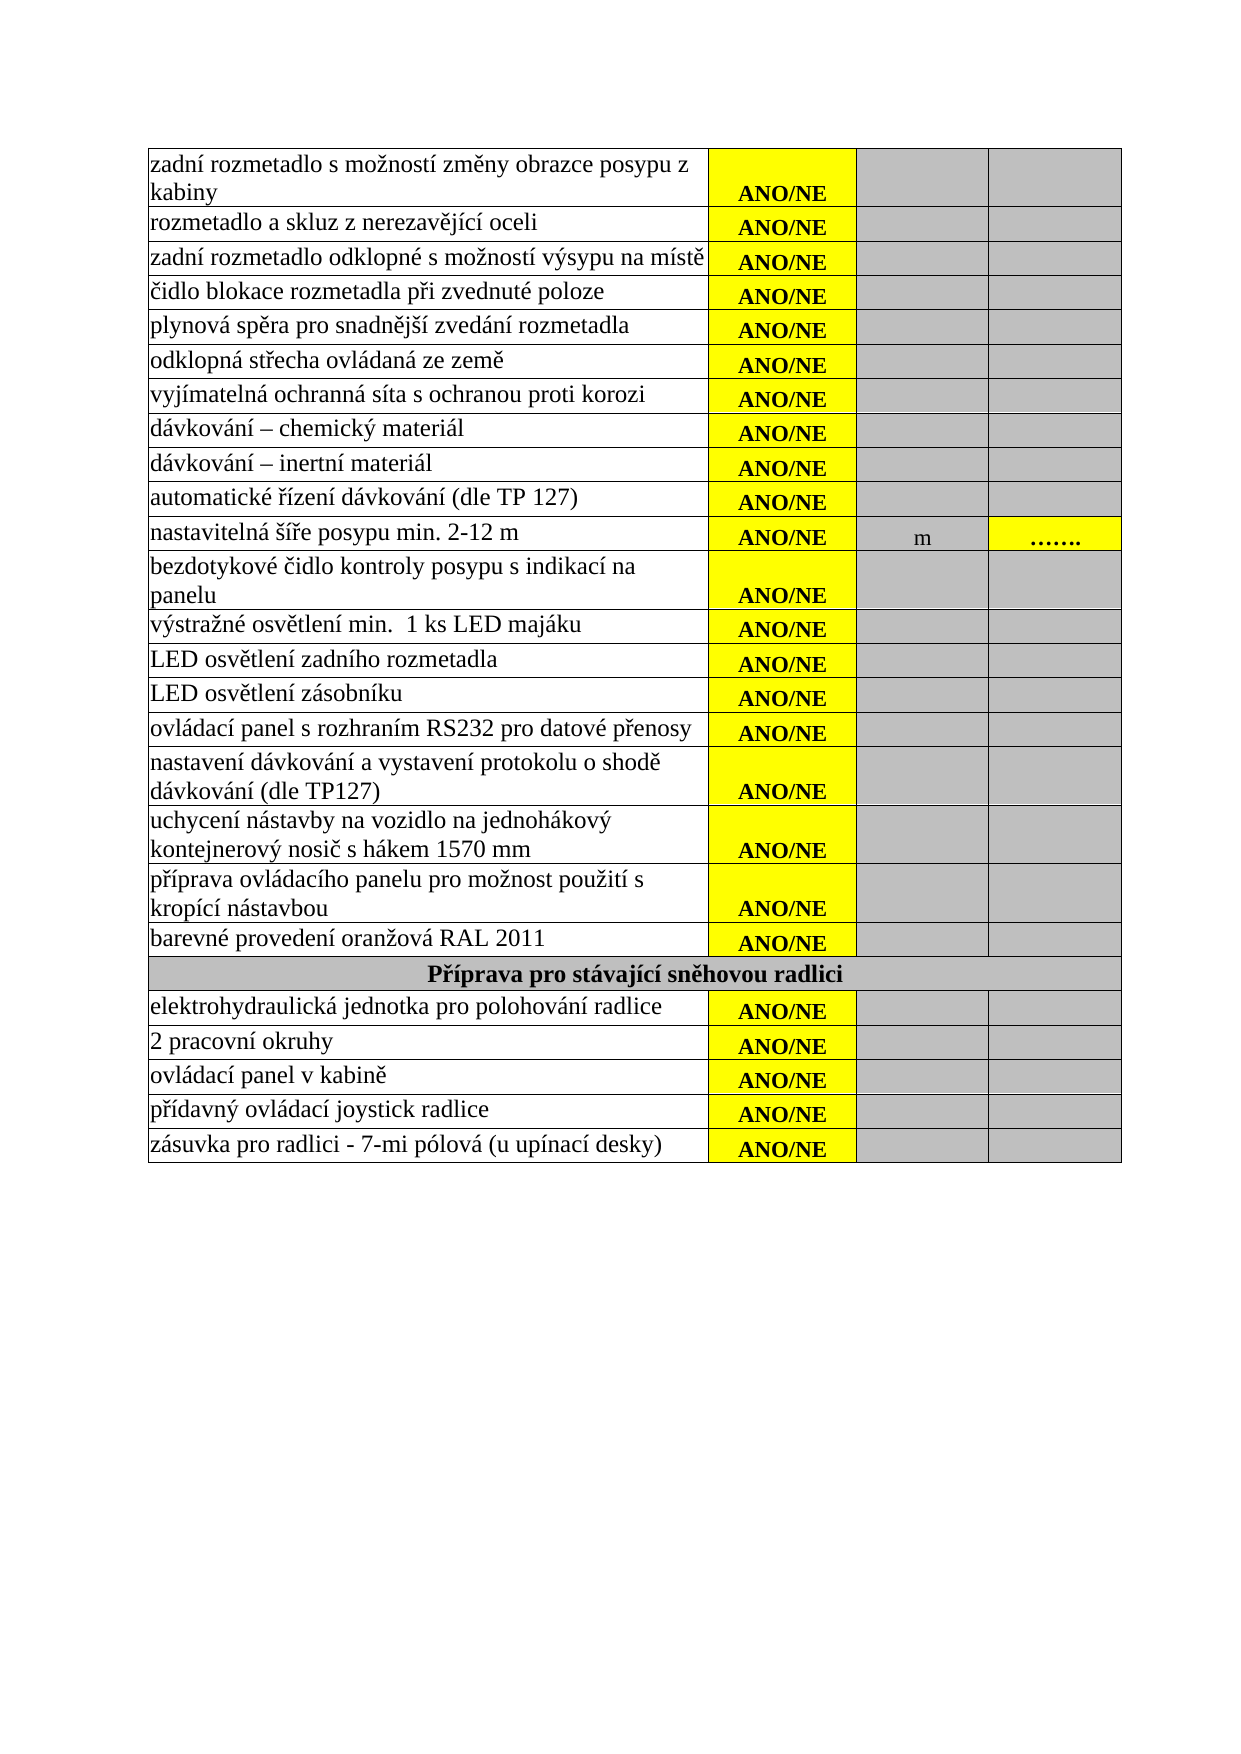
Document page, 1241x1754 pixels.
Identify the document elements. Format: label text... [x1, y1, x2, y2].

table_cell [989, 276, 1121, 309]
table_cell 2 pracovní okruhy [149, 1026, 708, 1059]
table_cell ANO/NE [709, 448, 856, 481]
table_cell [857, 242, 988, 275]
table_cell ANO/NE [709, 276, 856, 309]
table_cell [857, 610, 988, 643]
table_cell plynová spěra pro snadnější zvedání rozmetadla [149, 310, 708, 344]
table_cell [857, 747, 988, 804]
table_cell [857, 345, 988, 378]
table_cell m [857, 517, 988, 550]
table_cell Příprava pro stávající sněhovou radlici [149, 957, 1121, 990]
table_cell [989, 242, 1121, 275]
table_cell ANO/NE [709, 806, 856, 863]
table_cell ANO/NE [709, 379, 856, 412]
table_cell vyjímatelná ochranná síta s ochranou proti korozi [149, 379, 708, 412]
table_cell rozmetadlo a skluz z nerezavějící oceli [149, 207, 708, 241]
table_cell ANO/NE [709, 345, 856, 378]
table_cell čidlo blokace rozmetadla při zvednuté poloze [149, 276, 708, 309]
table_cell ANO/NE [709, 713, 856, 746]
table_cell [989, 1129, 1121, 1162]
table_cell [857, 551, 988, 608]
table_cell [989, 991, 1121, 1025]
table_cell [857, 1026, 988, 1059]
table_cell ANO/NE [709, 610, 856, 643]
table_cell ANO/NE [709, 1026, 856, 1059]
table_cell zadní rozmetadlo odklopné s možností výsypu na místě [149, 242, 708, 275]
table_cell ANO/NE [709, 551, 856, 608]
table_cell přídavný ovládací joystick radlice [149, 1095, 708, 1128]
table_cell [857, 379, 988, 412]
table_cell [989, 448, 1121, 481]
table_cell [857, 644, 988, 677]
table_cell [989, 923, 1121, 956]
table_cell [857, 482, 988, 516]
table_cell [989, 864, 1121, 922]
table_cell [857, 310, 988, 344]
table_cell [989, 678, 1121, 712]
table_cell [989, 414, 1121, 447]
table_cell [857, 864, 988, 922]
table_cell zadní rozmetadlo s možností změny obrazce posypu z kabiny [149, 149, 708, 206]
table_cell [989, 345, 1121, 378]
table_cell ANO/NE [709, 1060, 856, 1093]
table_cell uchycení nástavby na vozidlo na jednohákový kontejnerový nosič s hákem 1570 mm [149, 806, 708, 863]
table_cell [989, 149, 1121, 206]
table_cell [857, 448, 988, 481]
table_cell nastavení dávkování a vystavení protokolu o shodě dávkování (dle TP127) [149, 747, 708, 804]
table_cell ANO/NE [709, 242, 856, 275]
table_cell ANO/NE [709, 517, 856, 550]
table_cell [989, 806, 1121, 863]
table_cell [989, 551, 1121, 608]
table_cell ovládací panel v kabině [149, 1060, 708, 1093]
table_cell [857, 207, 988, 241]
table_cell [989, 713, 1121, 746]
table_cell [989, 379, 1121, 412]
table_cell [989, 1026, 1121, 1059]
table_cell ANO/NE [709, 864, 856, 922]
table_cell ANO/NE [709, 923, 856, 956]
table_cell [989, 1060, 1121, 1093]
table_cell ANO/NE [709, 1095, 856, 1128]
table_cell [857, 806, 988, 863]
table_cell [989, 310, 1121, 344]
table_cell ……. [989, 517, 1121, 550]
table_cell [857, 991, 988, 1025]
table_cell ANO/NE [709, 991, 856, 1025]
table_cell nastavitelná šíře posypu min. 2-12 m [149, 517, 708, 550]
table_cell [857, 276, 988, 309]
table_cell odklopná střecha ovládaná ze země [149, 345, 708, 378]
table_cell dávkování – chemický materiál [149, 414, 708, 447]
table_cell [989, 482, 1121, 516]
table_cell dávkování – inertní materiál [149, 448, 708, 481]
table_cell bezdotykové čidlo kontroly posypu s indikací na panelu [149, 551, 708, 608]
table_cell barevné provedení oranžová RAL 2011 [149, 923, 708, 956]
table_cell ANO/NE [709, 149, 856, 206]
table_cell [857, 149, 988, 206]
table_cell zásuvka pro radlici - 7-mi pólová (u upínací desky) [149, 1129, 708, 1162]
table_cell [989, 1095, 1121, 1128]
table_cell [857, 1095, 988, 1128]
table_cell LED osvětlení zadního rozmetadla [149, 644, 708, 677]
table_cell [857, 678, 988, 712]
table_cell [857, 414, 988, 447]
table_cell ANO/NE [709, 1129, 856, 1162]
table_cell ovládací panel s rozhraním RS232 pro datové přenosy [149, 713, 708, 746]
table_cell [857, 1060, 988, 1093]
table_cell automatické řízení dávkování (dle TP 127) [149, 482, 708, 516]
table_cell ANO/NE [709, 678, 856, 712]
table_cell [857, 923, 988, 956]
table_cell [989, 207, 1121, 241]
table_cell elektrohydraulická jednotka pro polohování radlice [149, 991, 708, 1025]
table_cell výstražné osvětlení min. 1 ks LED majáku [149, 610, 708, 643]
table_cell [989, 610, 1121, 643]
table_cell [857, 713, 988, 746]
table_cell ANO/NE [709, 747, 856, 804]
table_cell [857, 1129, 988, 1162]
table_cell ANO/NE [709, 644, 856, 677]
table_cell ANO/NE [709, 482, 856, 516]
table_cell [989, 644, 1121, 677]
table_cell [989, 747, 1121, 804]
table_cell ANO/NE [709, 414, 856, 447]
table_cell ANO/NE [709, 207, 856, 241]
table_cell ANO/NE [709, 310, 856, 344]
table_cell LED osvětlení zásobníku [149, 678, 708, 712]
table_cell příprava ovládacího panelu pro možnost použití s kropící nástavbou [149, 864, 708, 922]
